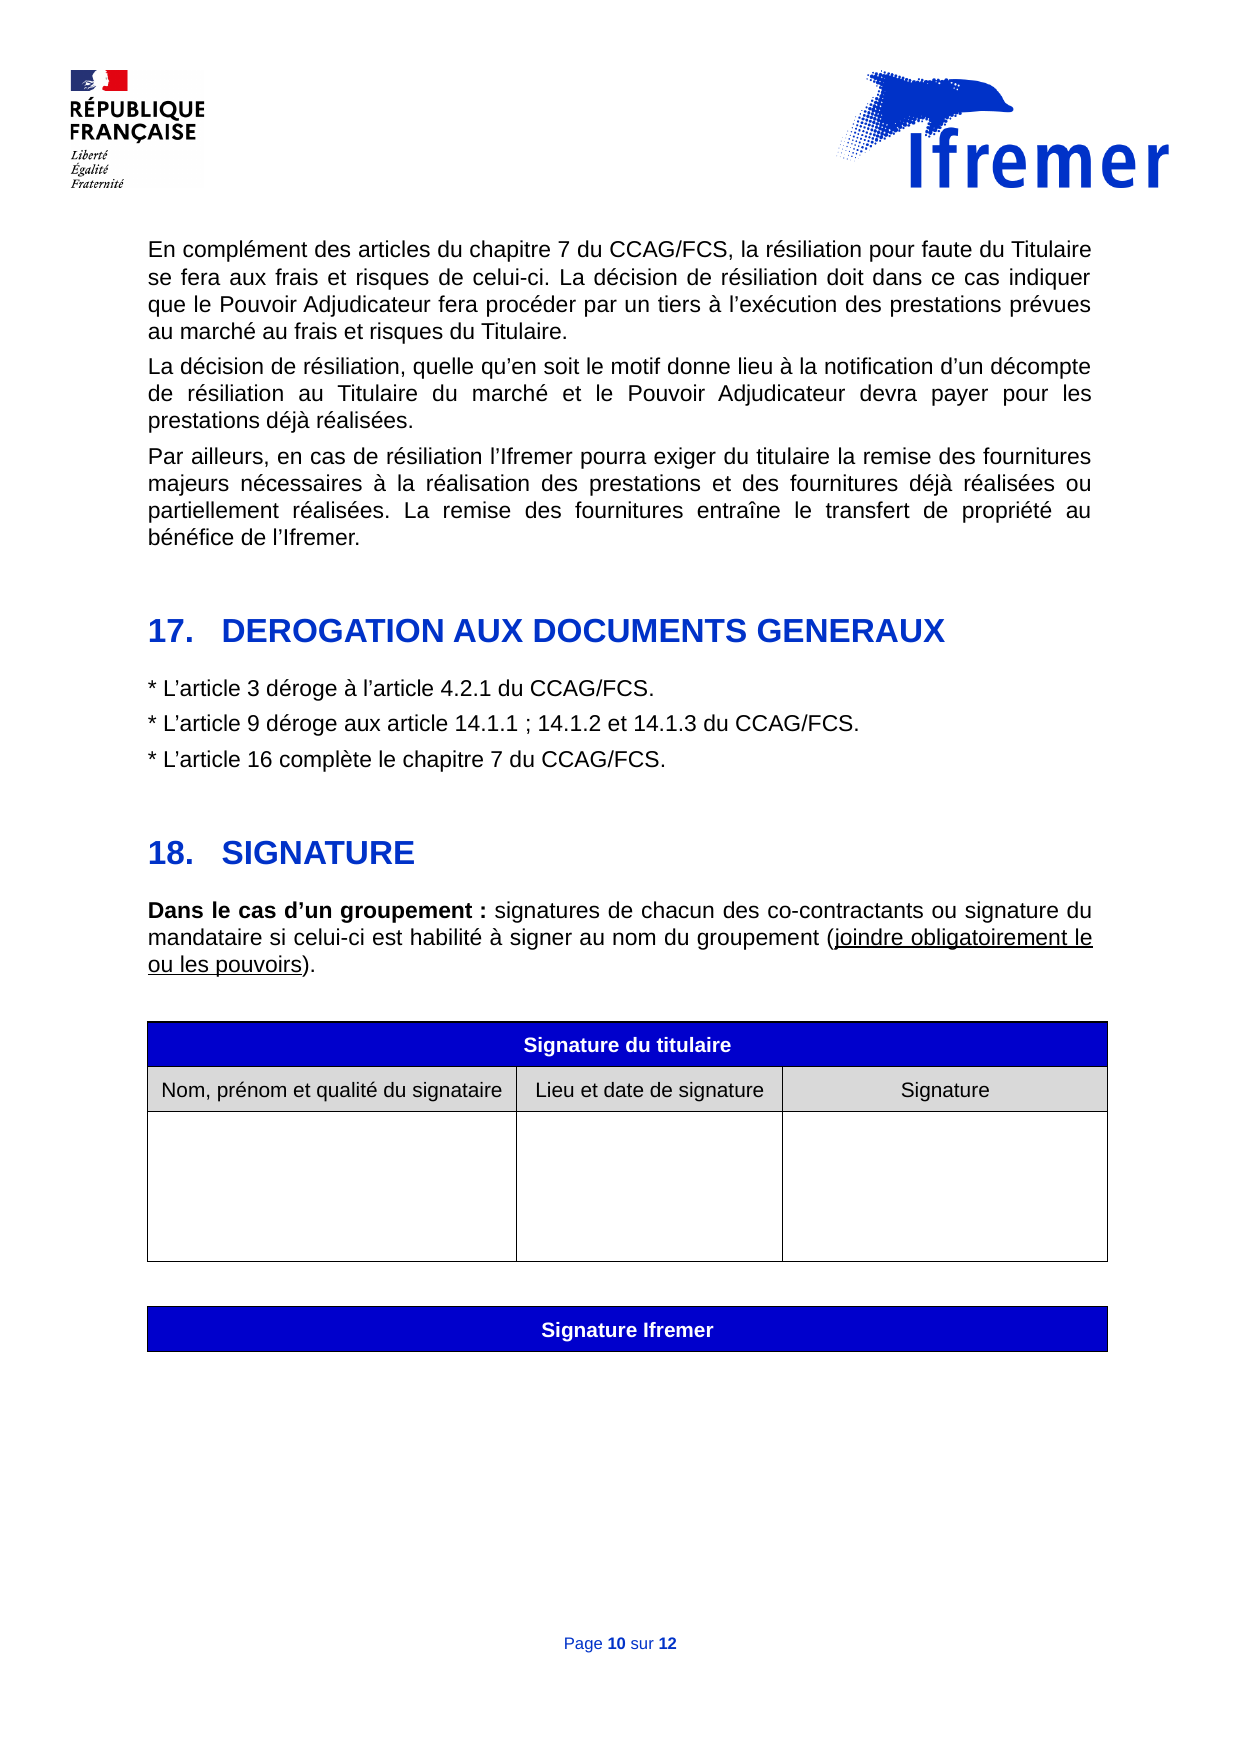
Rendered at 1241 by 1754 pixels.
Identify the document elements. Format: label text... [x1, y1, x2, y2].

text * L’article 9 déroge aux article 14.1.1 ; 14.1.2 et 14.1.3 du CCAG/FCS. [148, 710, 1092, 737]
picture [836, 70, 1169, 188]
text En complément des articles du chapitre 7 du CCAG/FCS, la résiliation pour faute du Titulaire se fera aux frais et risques de celui-ci. La décision de résiliation doit dans ce cas indiquer que le Pouvoir Adjudicateur fera procéder par un tiers à l’exécution des prestations prévues au marché au frais et risques du Titulaire. [148, 236, 1092, 344]
table_header Signature du titulaire [148, 1023, 1107, 1066]
table_cell [148, 1112, 516, 1261]
text * L’article 3 déroge à l’article 4.2.1 du CCAG/FCS. [148, 675, 1092, 702]
text * L’article 16 complète le chapitre 7 du CCAG/FCS. [148, 746, 1092, 773]
picture [70, 70, 205, 188]
table_header Signature Ifremer [148, 1307, 1107, 1351]
subtitle DEROGATION AUX DOCUMENTS GENERAUX [148, 611, 1092, 650]
subtitle SIGNATURE [148, 833, 1092, 871]
text La décision de résiliation, quelle qu’en soit le motif donne lieu à la notification d’un décompte de résiliation au Titulaire du marché et le Pouvoir Adjudicateur devra payer pour les prestations déjà réalisées. [148, 353, 1092, 434]
text Par ailleurs, en cas de résiliation l’Ifremer pourra exiger du titulaire la remise des fournitures majeurs nécessaires à la réalisation des prestations et des fournitures déjà réalisées ou partiellement réalisées. La remise des fournitures entraîne le transfert de propriété au bénéfice de l’Ifremer. [148, 442, 1092, 551]
table_cell [517, 1112, 782, 1261]
table_cell Nom, prénom et qualité du signataire [148, 1067, 516, 1111]
table_cell Lieu et date de signature [517, 1067, 782, 1111]
text Dans le cas d’un groupement : signatures de chacun des co-contractants ou signature du mandataire si celui-ci est habilité à signer au nom du groupement (joindre obligatoirement le ou les pouvoirs). [148, 896, 1092, 978]
table_cell Signature [783, 1067, 1107, 1111]
table_cell [783, 1112, 1107, 1261]
